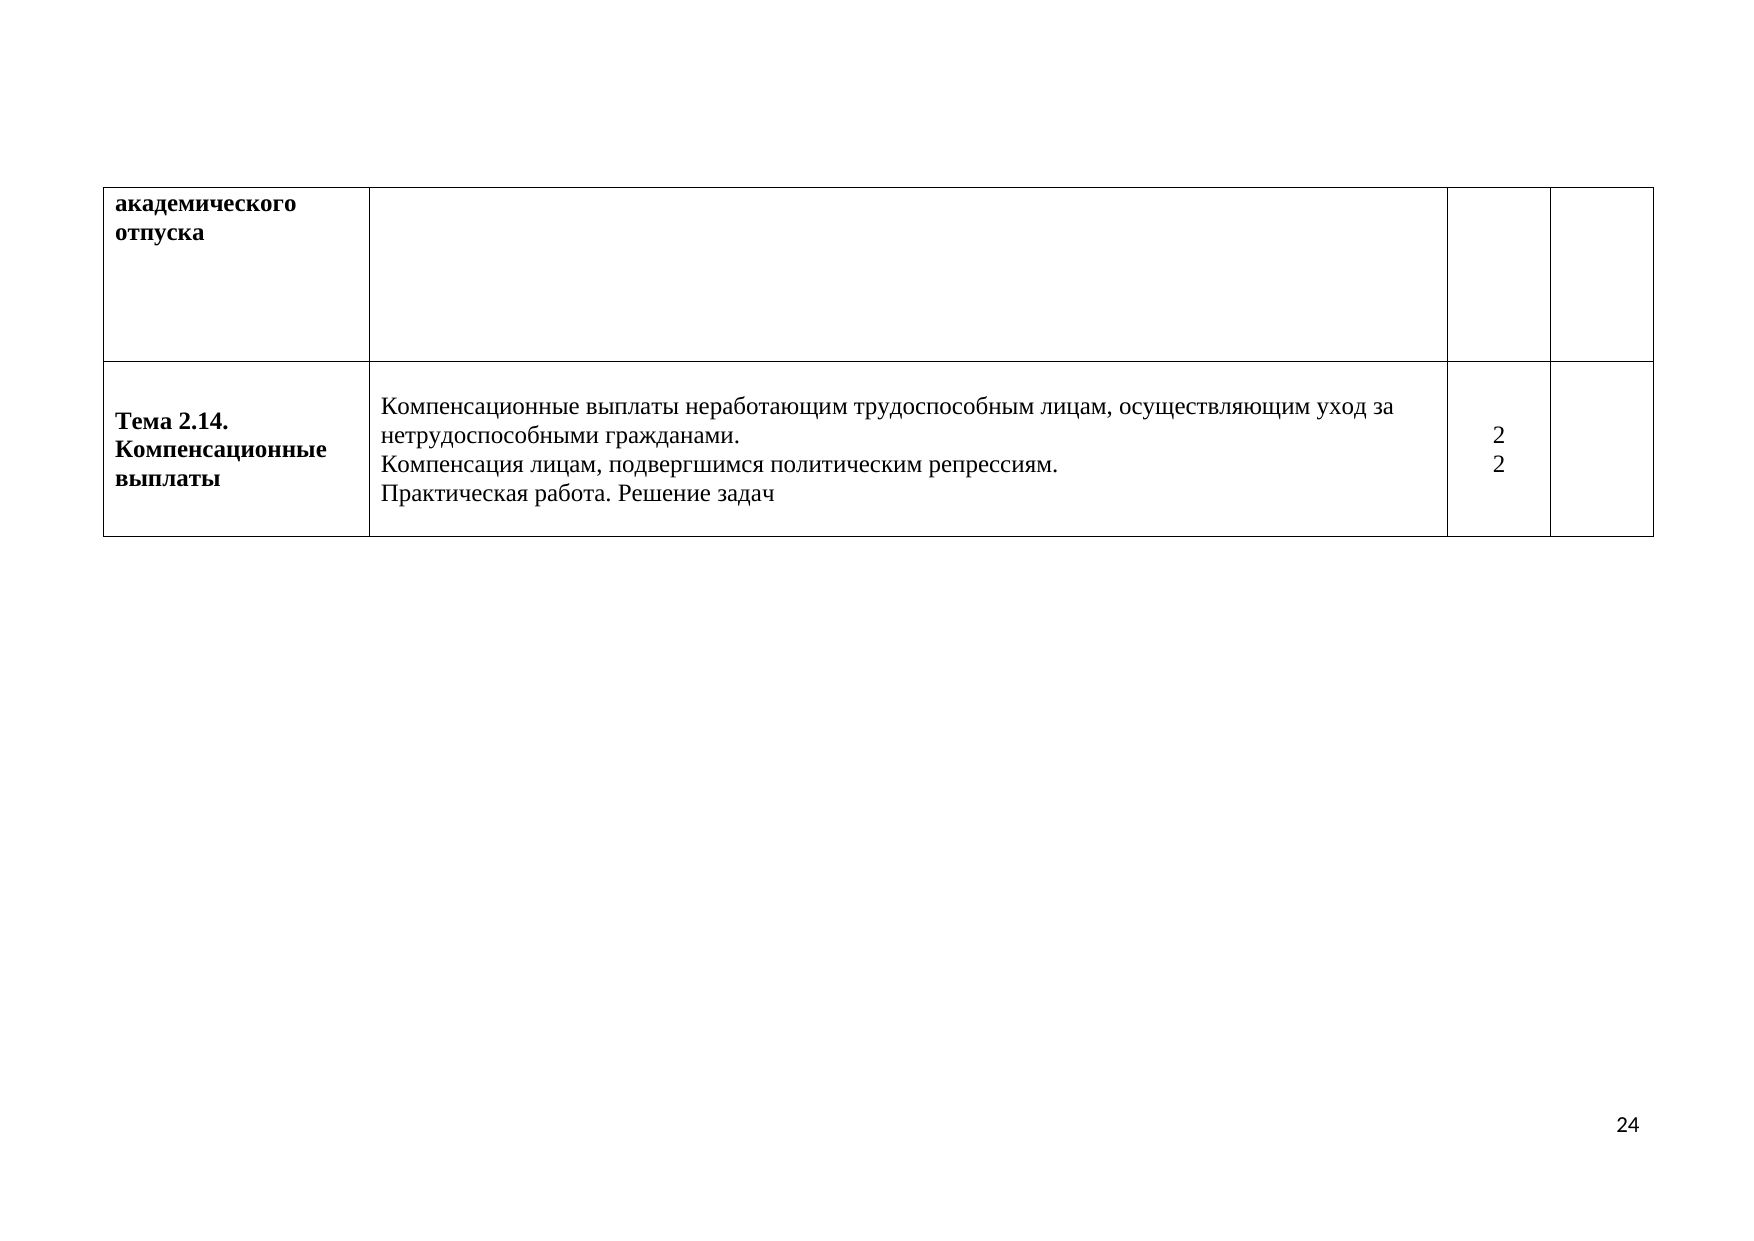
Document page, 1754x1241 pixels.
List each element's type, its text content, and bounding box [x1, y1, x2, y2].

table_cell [104, 188, 369, 361]
table_cell Компенсационные выплаты неработающим трудоспособным лицам, осуществляющим уход за нетрудоспособными гражданами. Компенсация лицам, подвергшимся политическим репрессиям. Практическая работа. Решение задач [370, 362, 1447, 536]
table_cell 2 2 [1448, 362, 1550, 536]
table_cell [370, 188, 1447, 361]
table_cell [1551, 188, 1653, 361]
table_cell [1551, 362, 1653, 536]
table_cell 2 [1448, 188, 1550, 361]
table_cell Тема 2.14. Компенсационные выплаты [104, 362, 369, 536]
